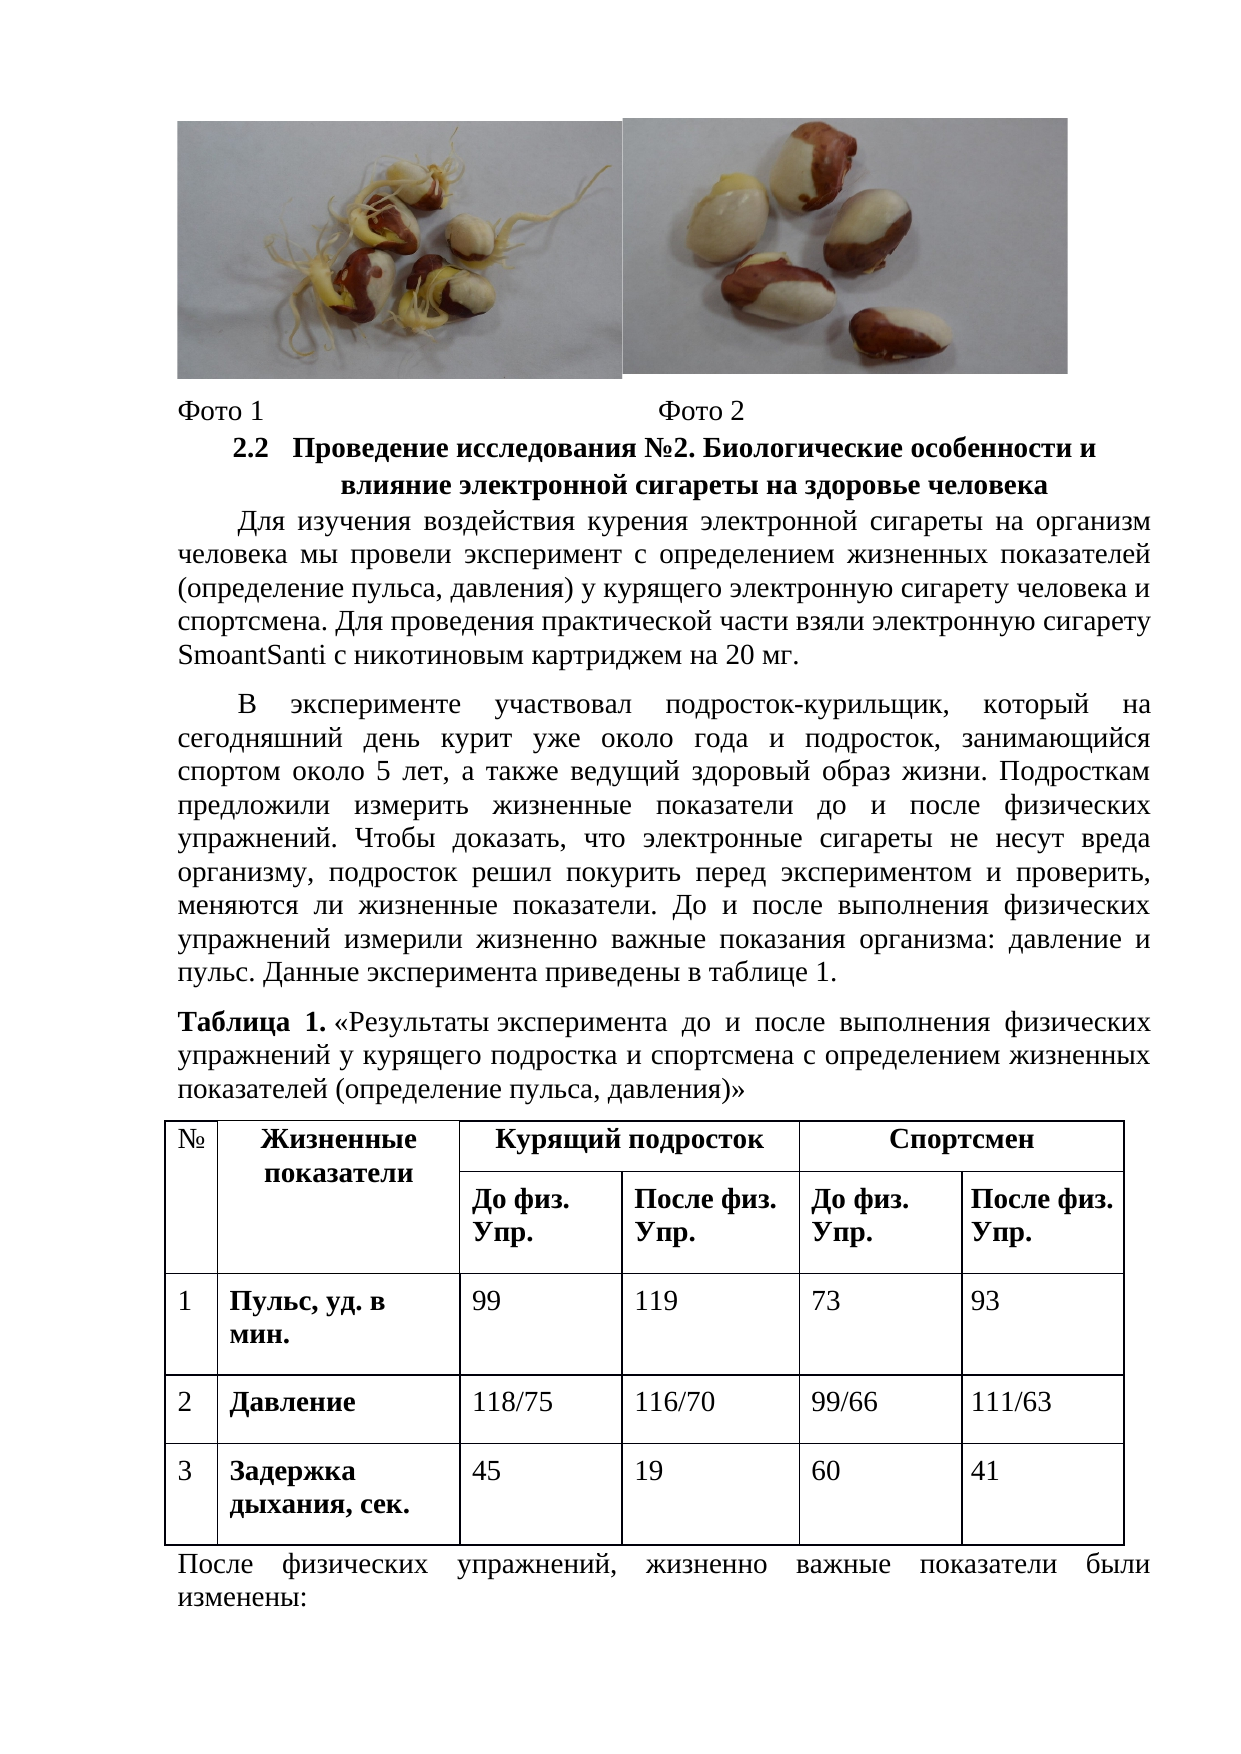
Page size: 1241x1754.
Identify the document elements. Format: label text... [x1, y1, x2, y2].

picture [177, 118, 1068, 379]
text Таблица 1. «Результаты эксперимента до и после выполнения физических упражнений у курящего подростка и спортсмена с определением жизненных показателей (определение пульса, давления)» [177, 1004, 1152, 1104]
table_cell 93 [963, 1274, 1123, 1374]
table_cell 119 [623, 1274, 799, 1374]
table_cell 1 [166, 1274, 217, 1374]
table_cell 19 [623, 1444, 799, 1544]
table_cell 111/63 [963, 1376, 1123, 1442]
table_cell 3 [166, 1444, 217, 1544]
table_cell 2 [166, 1376, 217, 1442]
table_cell После физ. Упр. [963, 1172, 1123, 1272]
table_header Спортсмен [800, 1122, 1123, 1171]
table_header № [166, 1122, 217, 1272]
table_cell 116/70 [623, 1376, 799, 1442]
table_cell После физ. Упр. [623, 1172, 799, 1272]
text Для изучения воздействия курения электронной сигареты на организм человека мы провели эксперимент с определением жизненных показателей (определение пульса, давления) у курящего электронную сигарету человека и спортсмена. Для проведения практической части взяли электронную сигарету SmoantSanti с никотиновым картриджем на 20 мг. [177, 503, 1152, 671]
table_cell 60 [800, 1444, 961, 1544]
subtitle Проведение исследования №2. Биологические особенности и влияние электронной сигареты на здоровье человека [177, 431, 1152, 500]
table_cell Давление [218, 1376, 459, 1442]
table_cell Пульс, уд. в мин. [218, 1274, 459, 1374]
table_header Жизненные показатели [218, 1121, 459, 1272]
table_cell 45 [461, 1444, 621, 1544]
text Фото 1 Фото 2 [177, 393, 1152, 426]
table_cell 73 [800, 1274, 961, 1374]
table_cell 118/75 [461, 1376, 621, 1442]
table_cell 41 [963, 1444, 1123, 1544]
text В эксперименте участвовал подросток-курильщик, который на сегодняшний день курит уже около года и подросток, занимающийся спортом около 5 лет, а также ведущий здоровый образ жизни. Подросткам предложили измерить жизненные показатели до и после физических упражнений. Чтобы доказать, что электронные сигареты не несут вреда организму, подросток решил покурить перед экспериментом и проверить, меняются ли жизненные показатели. До и после выполнения физических упражнений измерили жизненно важные показания организма: давление и пульс. Данные эксперимента приведены в таблице 1. [177, 686, 1152, 988]
table_header Курящий подросток [460, 1122, 799, 1171]
text После физических упражнений, жизненно важные показатели были изменены: [177, 1546, 1152, 1613]
table_cell До физ. Упр. [800, 1172, 961, 1272]
table_cell До физ. Упр. [460, 1172, 621, 1272]
table_cell 99/66 [800, 1376, 961, 1442]
table_cell 99 [461, 1274, 621, 1374]
table_cell Задержка дыхания, сек. [218, 1444, 459, 1544]
